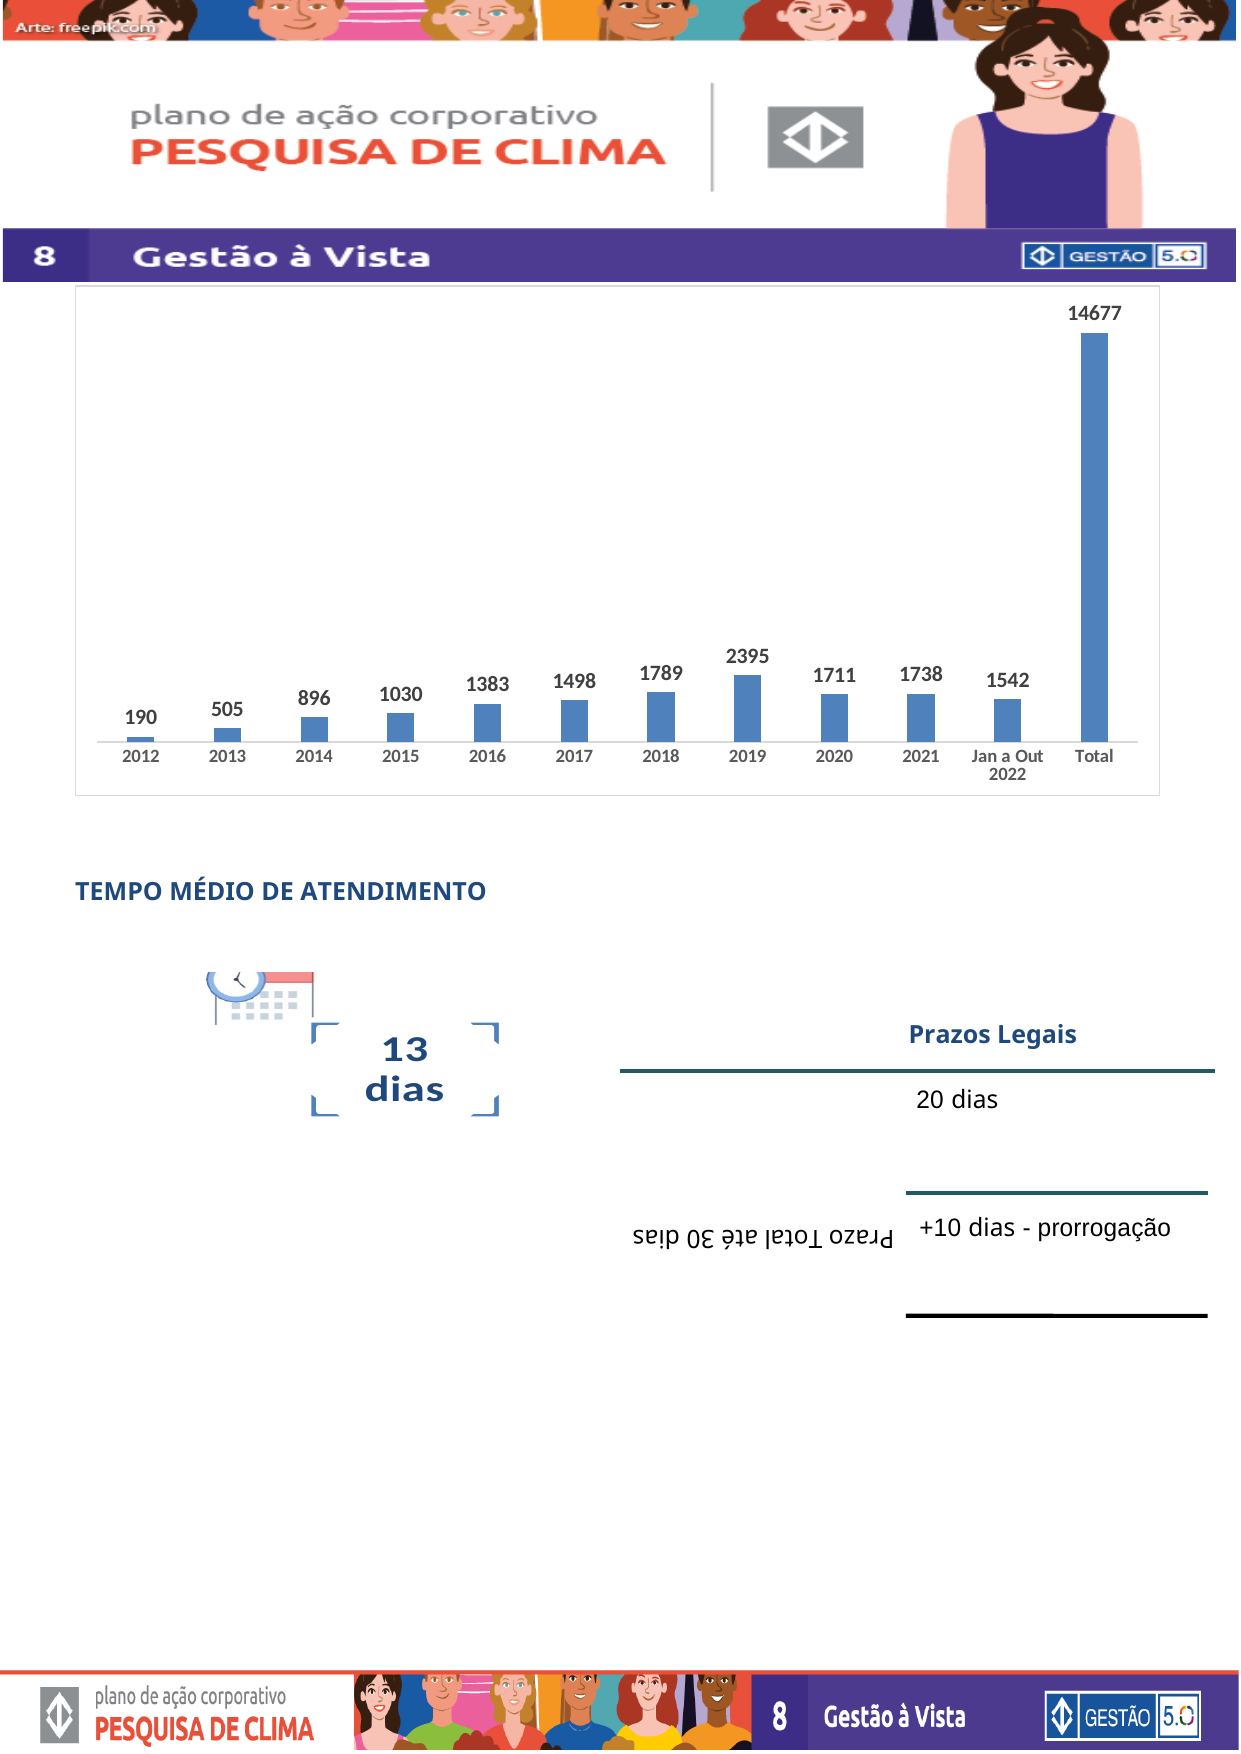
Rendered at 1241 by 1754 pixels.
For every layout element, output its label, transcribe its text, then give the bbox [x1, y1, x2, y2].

picture [206, 972, 315, 1025]
text TEMPO MÉDIO DE ATENDIMENTO [75, 873, 1165, 907]
picture [1, 0, 1236, 282]
text Prazos Legais [370, 1017, 497, 1051]
picture [0, 1670, 1239, 1750]
text Prazos Legais [503, 1017, 1165, 1051]
